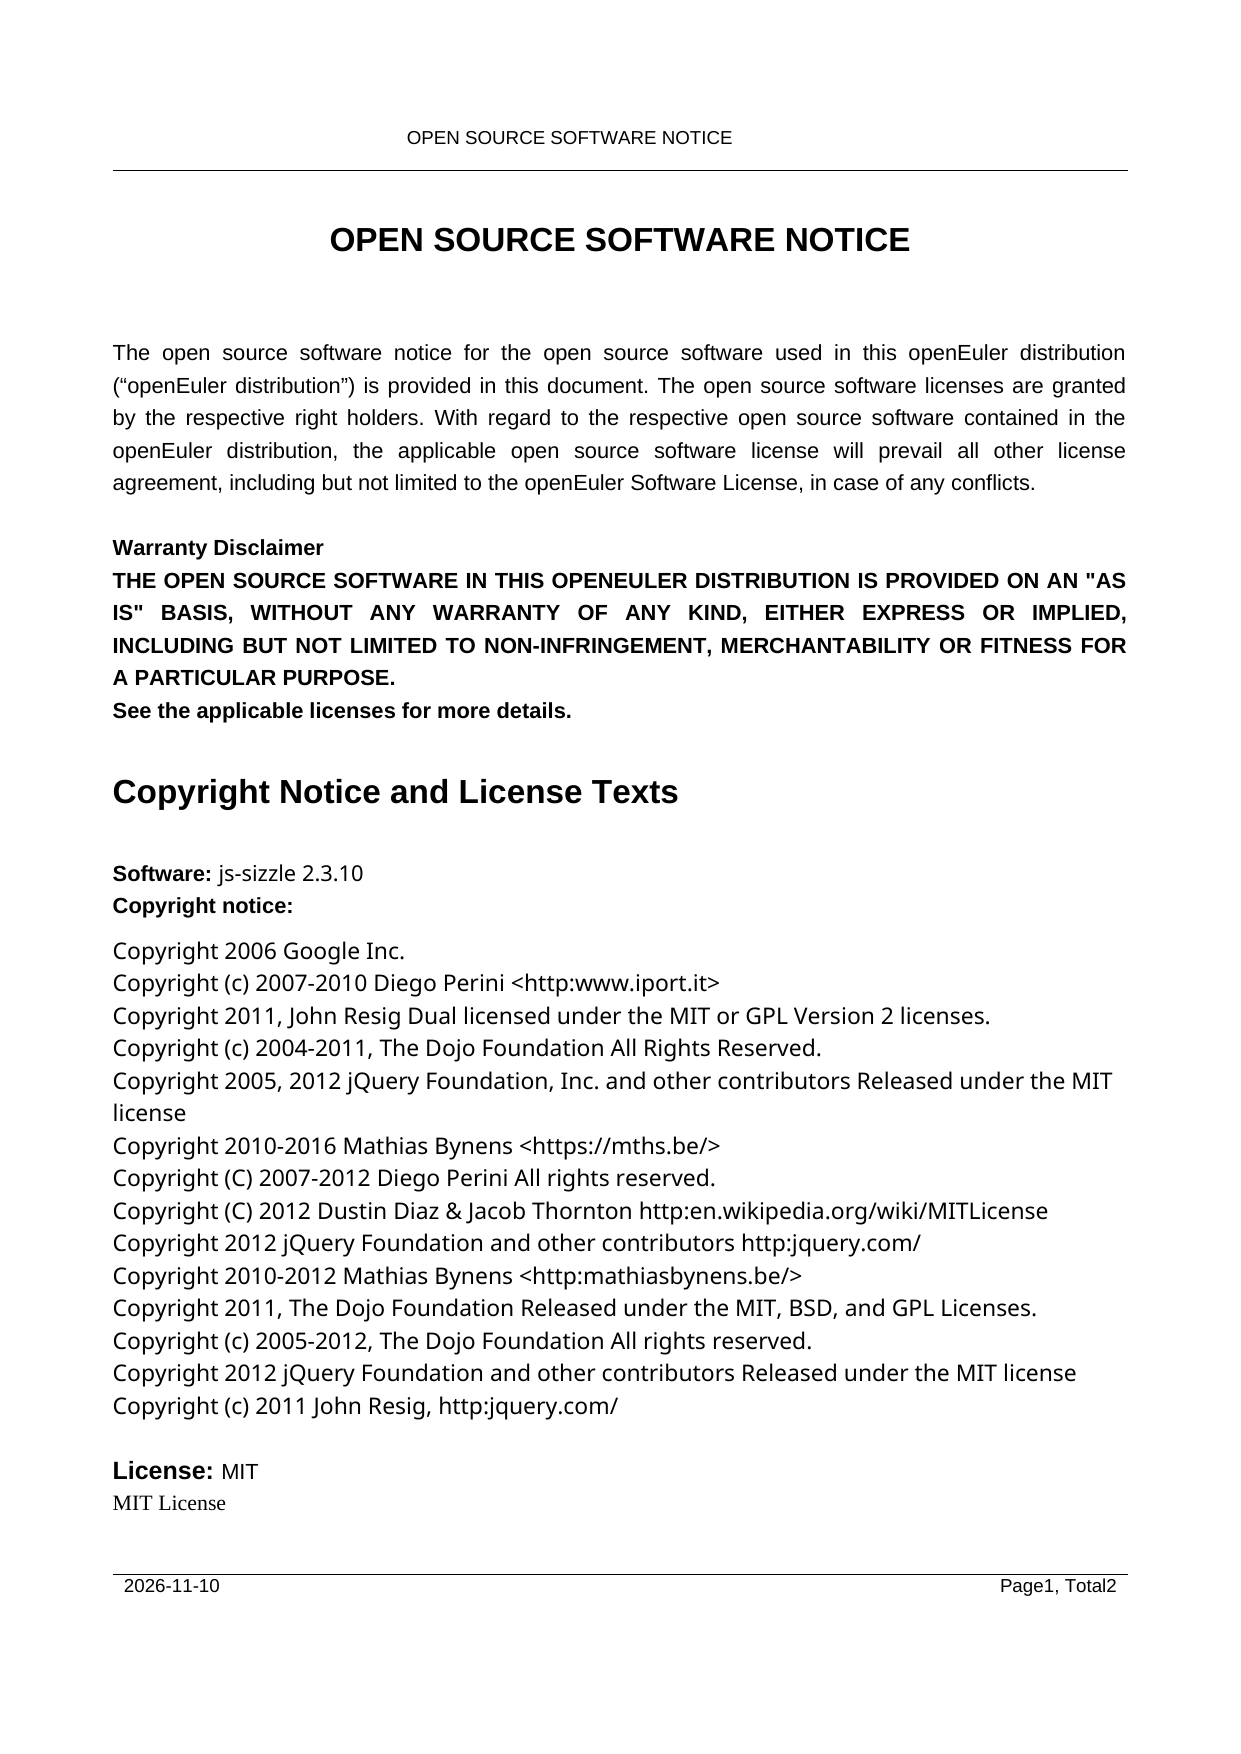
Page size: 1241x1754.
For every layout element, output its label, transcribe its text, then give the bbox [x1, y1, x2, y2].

text Copyright notice: [112, 889, 1128, 921]
text License: MIT [112, 1454, 1128, 1486]
text The open source software notice for the open source software used in this openEuler distribution (“openEuler distribution”) is provided in this document. The open source software licenses are granted by the respective right holders. With regard to the respective open source software contained in the openEuler distribution, the applicable open source software license will prevail all other license agreement, including but not limited to the openEuler Software License, in case of any conflicts. [112, 336, 1128, 499]
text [112, 1486, 1128, 1519]
text Warranty Disclaimer [112, 531, 1128, 564]
text Copyright 2006 Google Inc. Copyright (c) 2007-2010 Diego Perini <http:www.iport.it> Copyright 2011, John Resig Dual licensed under the MIT or GPL Version 2 licenses. Copyright (c) 2004-2011, The Dojo Foundation All Rights Reserved. Copyright 2005, 2012 jQuery Foundation, Inc. and other contributors Released under the MIT license Copyright 2010-2016 Mathias Bynens <https://mths.be/> Copyright (C) 2007-2012 Diego Perini All rights reserved. Copyright (C) 2012 Dustin Diaz & Jacob Thornton http:en.wikipedia.org/wiki/MITLicense Copyright 2012 jQuery Foundation and other contributors http:jquery.com/ Copyright 2010-2012 Mathias Bynens <http:mathiasbynens.be/> Copyright 2011, The Dojo Foundation Released under the MIT, BSD, and GPL Licenses. Copyright (c) 2005-2012, The Dojo Foundation All rights reserved. Copyright 2012 jQuery Foundation and other contributors Released under the MIT license Copyright (c) 2011 John Resig, http:jquery.com/ [112, 934, 1128, 1454]
text Copyright Notice and License Texts [112, 759, 1128, 824]
text THE OPEN SOURCE SOFTWARE IN THIS OPENEULER DISTRIBUTION IS PROVIDED ON AN "AS IS" BASIS, WITHOUT ANY WARRANTY OF ANY KIND, EITHER EXPRESS OR IMPLIED, INCLUDING BUT NOT LIMITED TO NON-INFRINGEMENT, MERCHANTABILITY OR FITNESS FOR A PARTICULAR PURPOSE. See the applicable licenses for more details. [112, 564, 1128, 726]
text OPEN SOURCE SOFTWARE NOTICE [112, 206, 1128, 271]
title Software: js-sizzle 2.3.10 [112, 856, 1128, 889]
